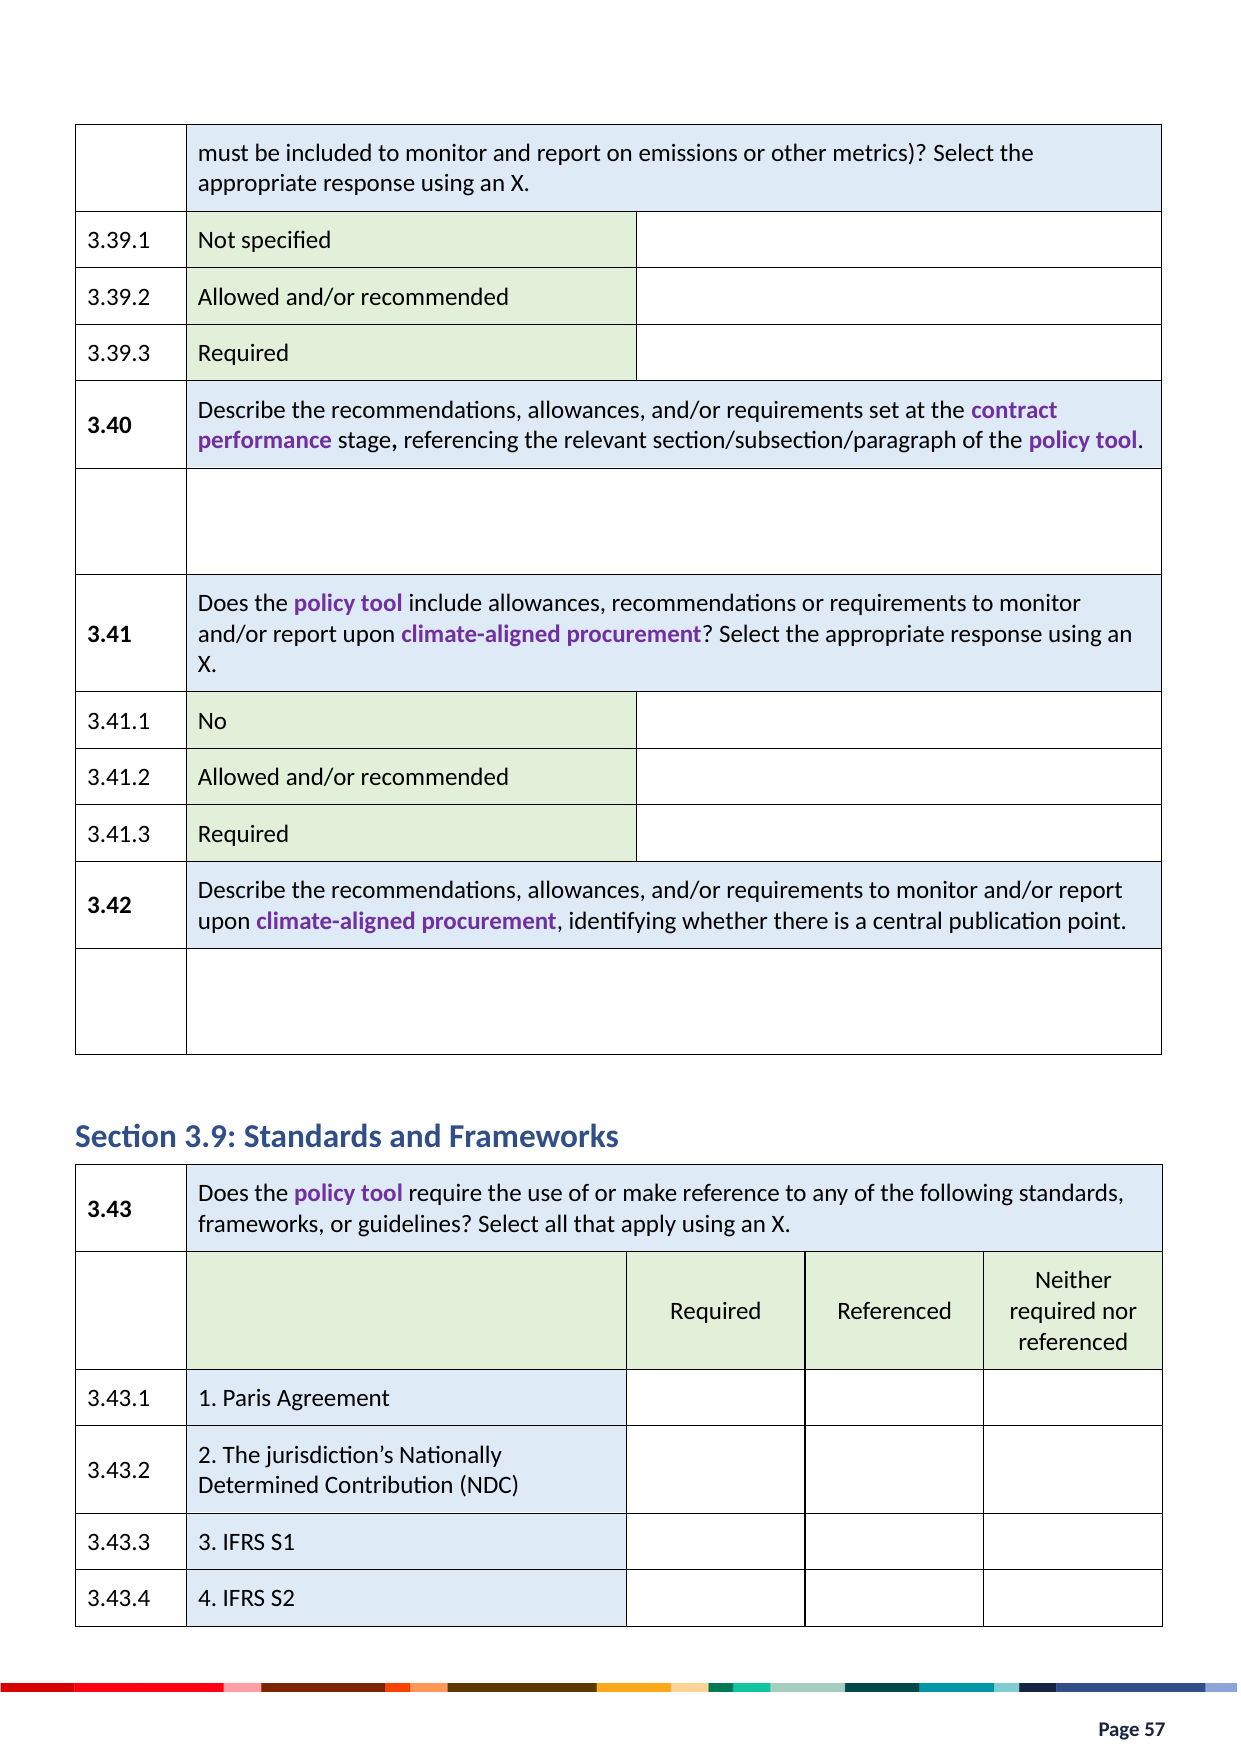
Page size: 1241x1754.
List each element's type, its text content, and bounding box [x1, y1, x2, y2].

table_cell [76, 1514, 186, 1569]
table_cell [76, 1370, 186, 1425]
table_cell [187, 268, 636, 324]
picture [0, 1683, 1236, 1692]
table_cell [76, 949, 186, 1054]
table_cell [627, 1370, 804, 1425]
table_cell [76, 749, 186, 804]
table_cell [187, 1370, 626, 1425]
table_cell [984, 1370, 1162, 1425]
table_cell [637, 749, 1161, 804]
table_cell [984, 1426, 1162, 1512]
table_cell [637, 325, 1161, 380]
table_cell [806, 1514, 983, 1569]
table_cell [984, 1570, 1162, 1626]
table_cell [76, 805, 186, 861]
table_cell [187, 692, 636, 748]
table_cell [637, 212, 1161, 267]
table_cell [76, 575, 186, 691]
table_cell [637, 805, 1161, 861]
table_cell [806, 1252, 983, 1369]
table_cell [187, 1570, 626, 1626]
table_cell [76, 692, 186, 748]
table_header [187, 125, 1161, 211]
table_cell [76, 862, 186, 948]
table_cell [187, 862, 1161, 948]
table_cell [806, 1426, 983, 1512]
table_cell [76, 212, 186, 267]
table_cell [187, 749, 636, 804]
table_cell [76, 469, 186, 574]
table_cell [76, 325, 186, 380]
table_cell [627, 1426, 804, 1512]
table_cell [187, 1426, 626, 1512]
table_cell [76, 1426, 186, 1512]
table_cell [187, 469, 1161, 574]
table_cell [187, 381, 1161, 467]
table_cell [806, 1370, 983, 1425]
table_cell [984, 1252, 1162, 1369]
subtitle Section 3.9: Standards and Frameworks [75, 1115, 1165, 1156]
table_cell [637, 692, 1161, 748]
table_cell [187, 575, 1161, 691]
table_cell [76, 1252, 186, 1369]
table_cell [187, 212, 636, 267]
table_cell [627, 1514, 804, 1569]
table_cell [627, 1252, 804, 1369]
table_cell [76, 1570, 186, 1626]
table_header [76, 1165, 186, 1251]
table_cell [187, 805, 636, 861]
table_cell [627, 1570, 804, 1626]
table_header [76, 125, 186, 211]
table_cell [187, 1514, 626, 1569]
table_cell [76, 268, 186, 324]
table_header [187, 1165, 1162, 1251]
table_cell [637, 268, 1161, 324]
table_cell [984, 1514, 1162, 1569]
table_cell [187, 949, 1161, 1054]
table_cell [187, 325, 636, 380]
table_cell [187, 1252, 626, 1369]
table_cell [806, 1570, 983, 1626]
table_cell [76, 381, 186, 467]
